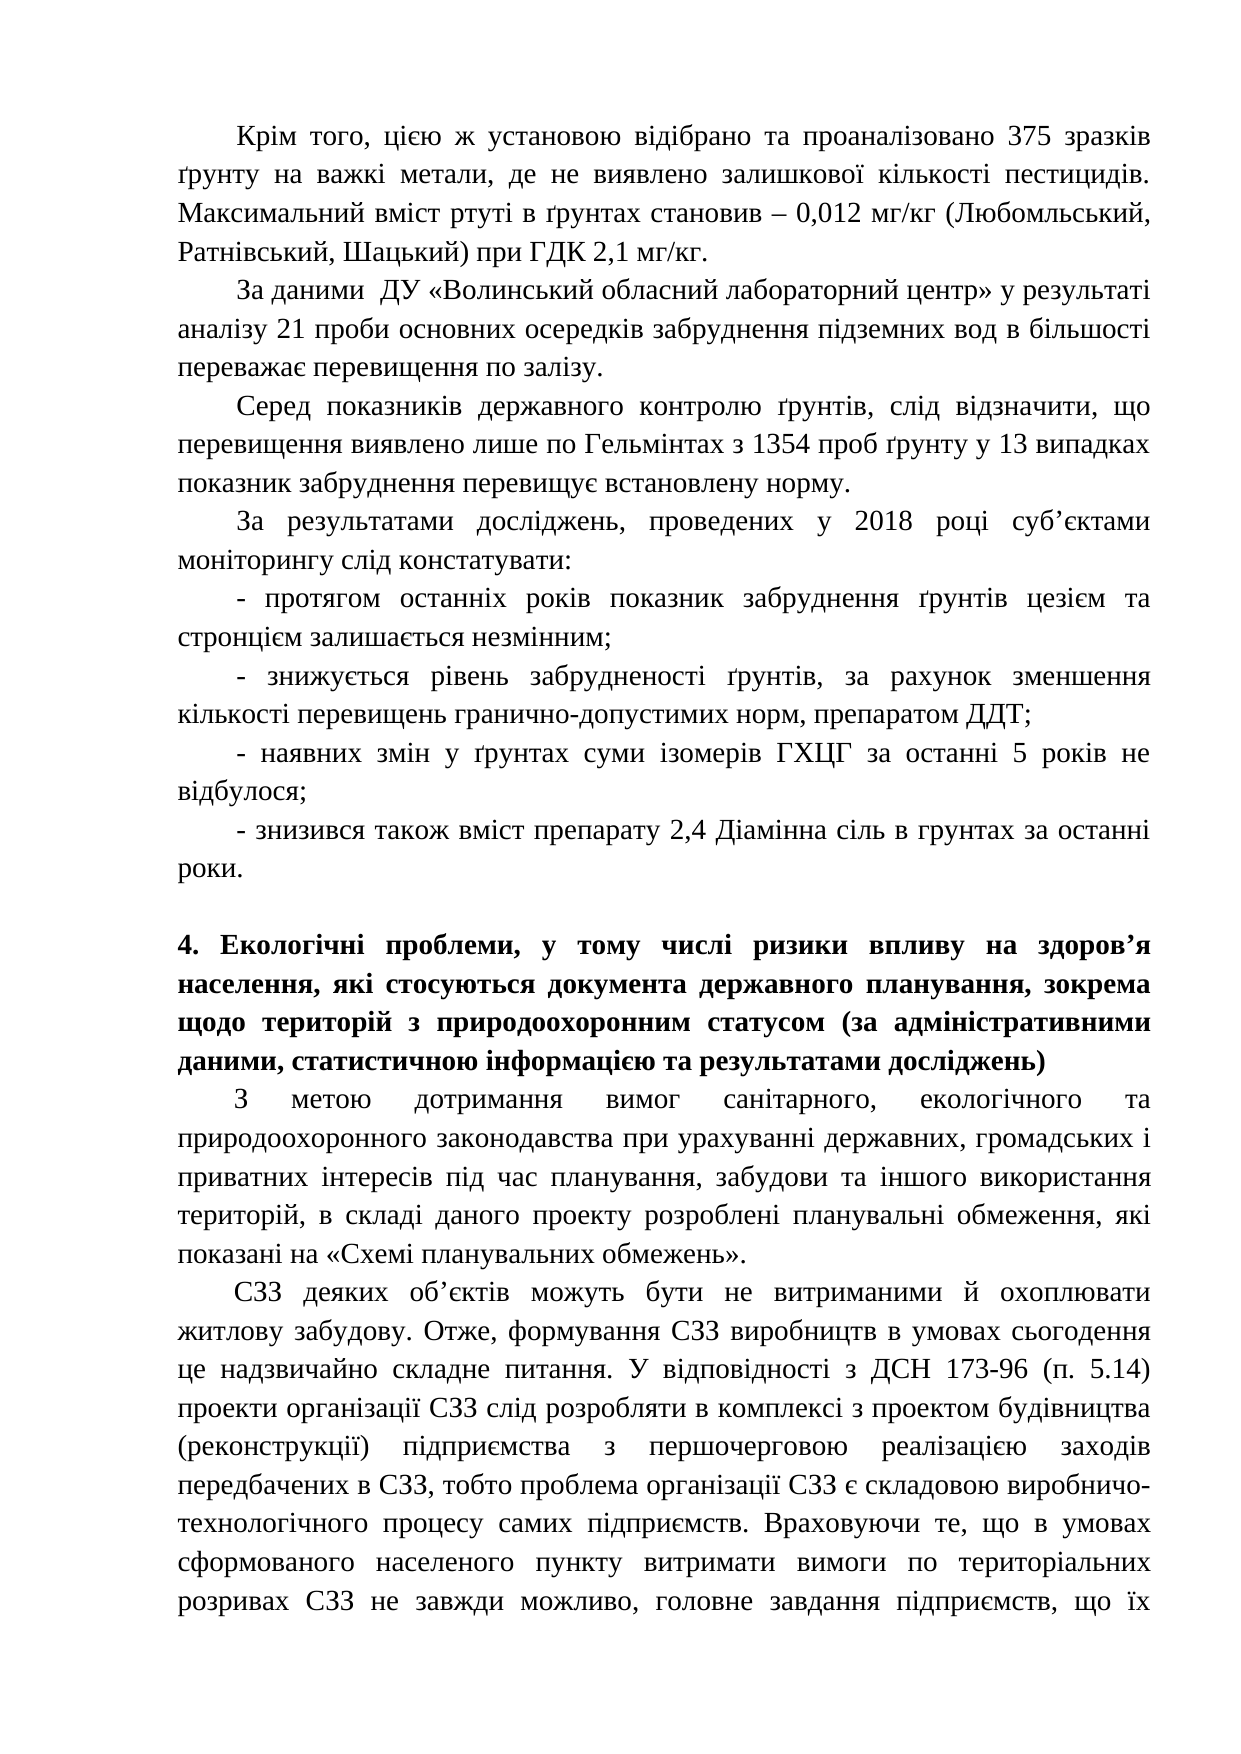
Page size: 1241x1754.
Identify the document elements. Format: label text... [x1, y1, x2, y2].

text - знижується рівень забрудненості ґрунтів, за рахунок зменшення кількості перевищень гранично-допустимих норм, препаратом ДДТ; [177, 658, 1152, 730]
text 4. Екологічні проблеми, у тому числі ризики впливу на здоров’я населення, які стосуються документа державного планування, зокрема щодо територій з природоохоронним статусом (за адміністративними даними, статистичною інформацією та результатами досліджень) [177, 927, 1152, 966]
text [177, 1274, 1152, 1616]
text 4. Екологічні проблеми, у тому числі ризики впливу на здоров’я населення, які стосуються документа державного планування, зокрема щодо територій з природоохоронним статусом (за адміністративними даними, статистичною інформацією та результатами досліджень) [177, 1038, 1152, 1077]
text Крім того, цією ж установою відібрано та проаналізовано 375 зразків ґрунту на важкі метали, де не виявлено залишкової кількості пестицидів. Максимальний вміст ртуті в ґрунтах становив – 0,012 мг/кг (Любомльський, Ратнівський, Шацький) при ГДК 2,1 мг/кг. [177, 118, 1152, 267]
text - знизився також вміст препарату 2,4 Діамінна сіль в грунтах за останні роки. [177, 812, 1152, 884]
text За результатами досліджень, проведених у 2018 році суб’єктами моніторингу слід констатувати: [177, 503, 1152, 576]
text З метою дотримання вимог санітарного, екологічного та природоохоронного законодавства при урахуванні державних, громадських і приватних інтересів під час планування, забудови та іншого використання територій, в складі даного проекту розроблені планувальні обмеження, які показані на «Схемі планувальних обмежень». [177, 1082, 1152, 1269]
text - протягом останніх років показник забруднення ґрунтів цезієм та стронцієм залишається незмінним; [177, 581, 1152, 653]
text - наявних змін у ґрунтах суми ізомерів ГХЦГ за останні 5 років не відбулося; [177, 735, 1152, 807]
text Серед показників державного контролю ґрунтів, слід відзначити, що перевищення виявлено лише по Гельмінтах з 1354 проб ґрунту у 13 випадках показник забруднення перевищує встановлену норму. [177, 388, 1152, 498]
text За даними ДУ «Волинський обласний лабораторний центр» у результаті аналізу 21 проби основних осередків забруднення підземних вод в більшості переважає перевищення по залізу. [177, 272, 1152, 383]
